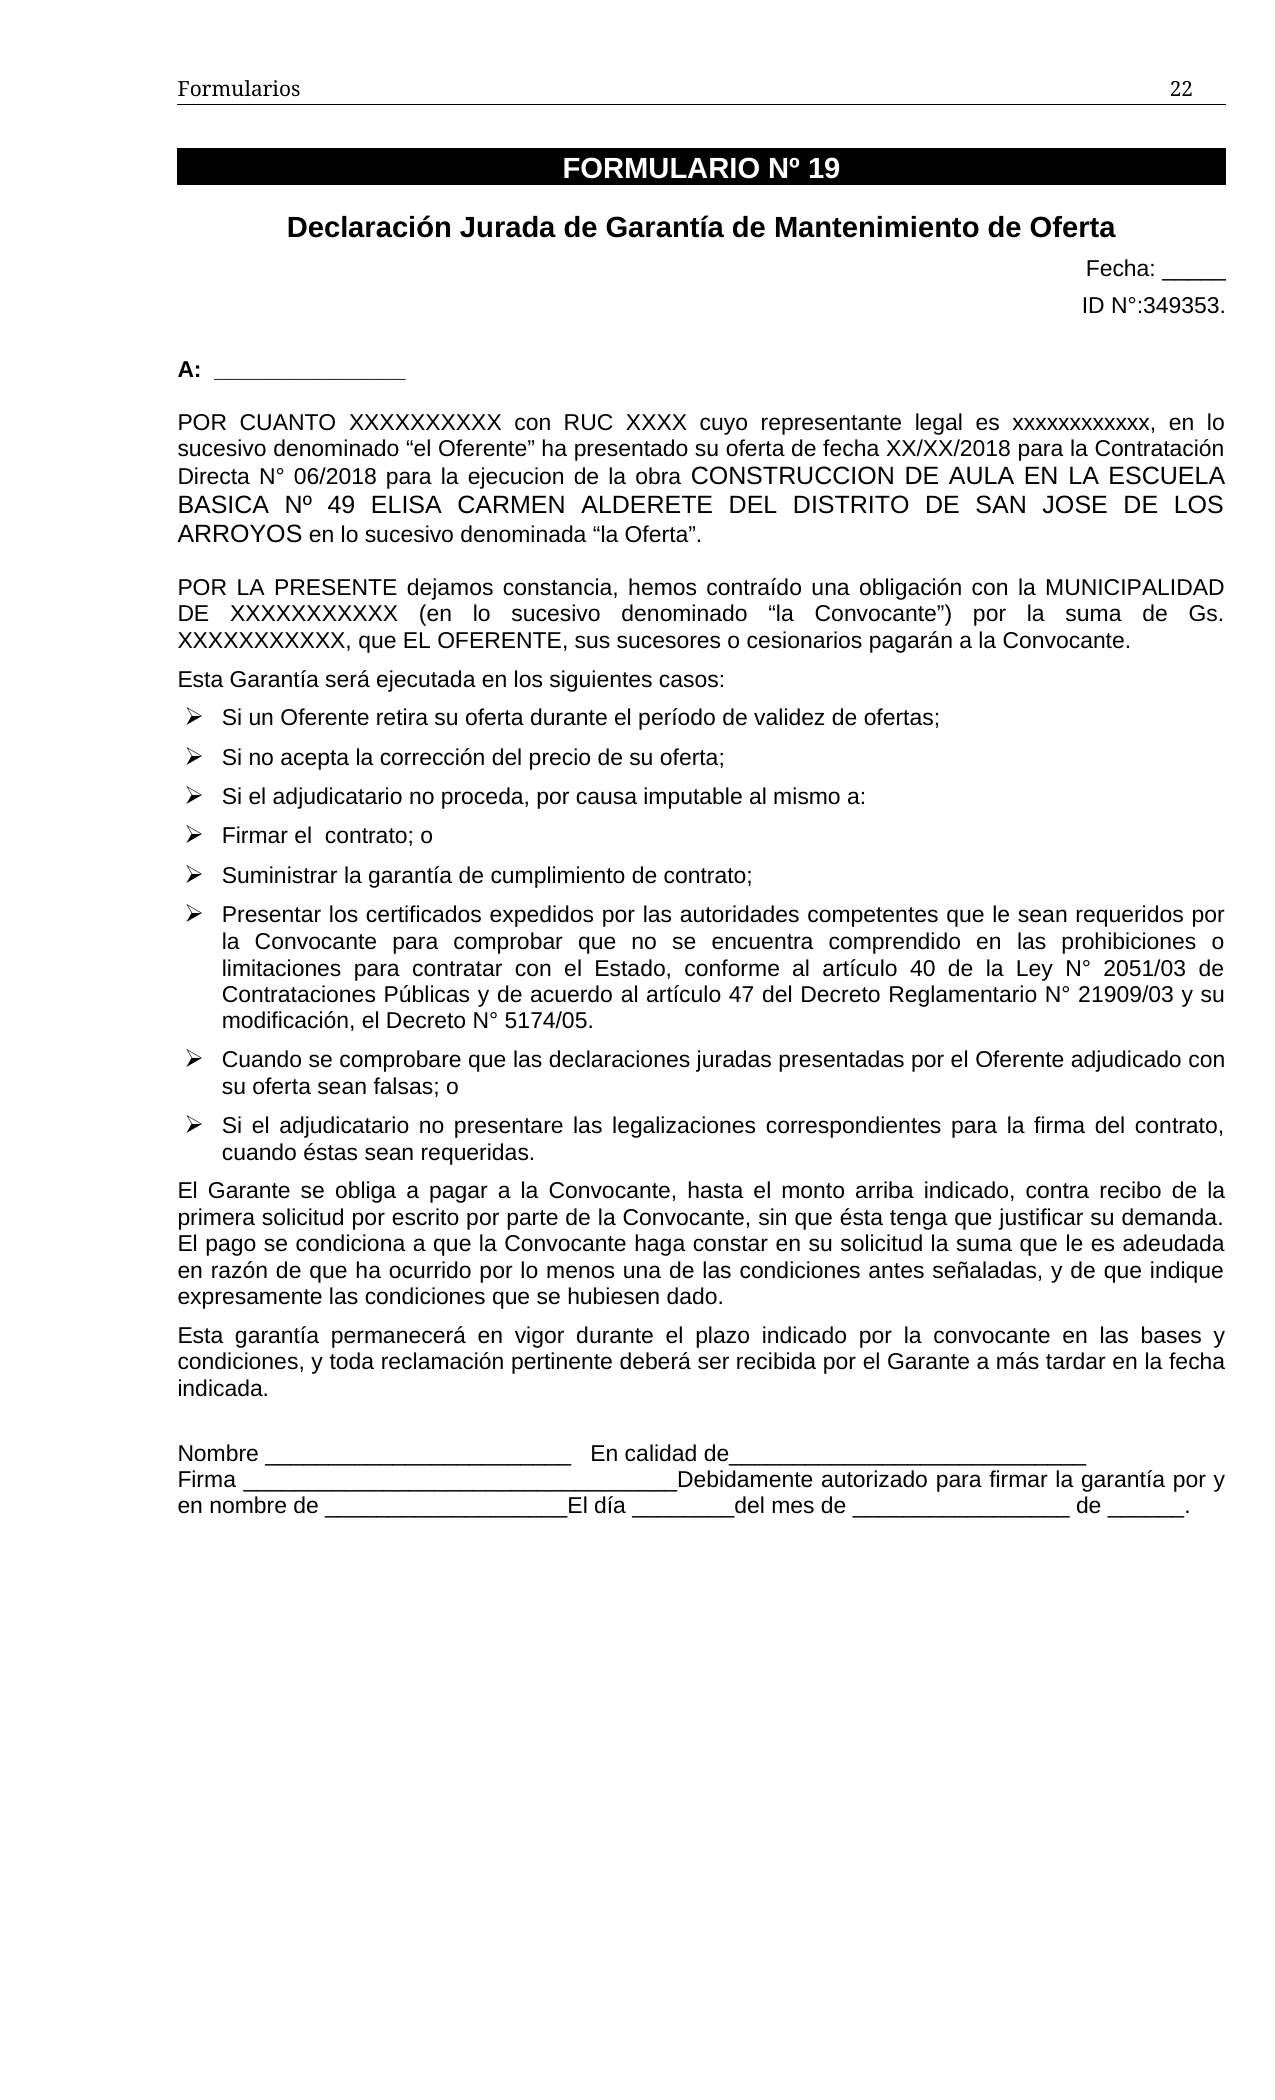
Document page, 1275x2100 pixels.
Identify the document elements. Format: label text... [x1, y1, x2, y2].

text POR CUANTO XXXXXXXXXX con RUC XXXX cuyo representante legal es xxxxxxxxxxxx, en lo sucesivo denominado “el Oferente” ha presentado su oferta de fecha XX/XX/2018 para la Contratación Directa N° 06/2018 para la ejecucion de la obra CONSTRUCCION DE AULA EN LA ESCUELA BASICA Nº 49 ELISA CARMEN ALDERETE DEL DISTRITO DE SAN JOSE DE LOS ARROYOS en lo sucesivo denominada “la Oferta”. [177, 409, 1226, 548]
text A: _______________ [177, 356, 1226, 382]
list Si un Oferente retira su oferta durante el período de validez de ofertas; [184, 704, 1226, 731]
list Si no acepta la corrección del precio de su oferta; [184, 744, 1226, 771]
list Si el adjudicatario no proceda, por causa imputable al mismo a: [184, 783, 1226, 810]
text Nombre ________________________ En calidad de____________________________ [177, 1440, 1226, 1466]
list Firmar el contrato; o [184, 822, 1226, 849]
text El Garante se obliga a pagar a la Convocante, hasta el monto arriba indicado, contra recibo de la primera solicitud por escrito por parte de la Convocante, sin que ésta tenga que justificar su demanda. El pago se condiciona a que la Convocante haga constar en su solicitud la suma que le es adeudada en razón de que ha ocurrido por lo menos una de las condiciones antes señaladas, y de que indique expresamente las condiciones que se hubiesen dado. [177, 1177, 1226, 1309]
text Esta Garantía será ejecutada en los siguientes casos: [177, 666, 1226, 692]
list Si el adjudicatario no presentare las legalizaciones correspondientes para la firma del contrato, cuando éstas sean requeridas. [184, 1112, 1226, 1165]
text Firma __________________________________Debidamente autorizado para firmar la garantía por y en nombre de ___________________El día ________del mes de _________________ de ______. [177, 1466, 1226, 1519]
subtitle FORMULARIO Nº 19 [177, 148, 1226, 185]
text POR LA PRESENTE dejamos constancia, hemos contraído una obligación con la MUNICIPALIDAD DE XXXXXXXXXXX (en lo sucesivo denominado “la Convocante”) por la suma de Gs. XXXXXXXXXXX, que EL OFERENTE, sus sucesores o cesionarios pagarán a la Convocante. [177, 574, 1226, 653]
list Presentar los certificados expedidos por las autoridades competentes que le sean requeridos por la Convocante para comprobar que no se encuentra comprendido en las prohibiciones o limitaciones para contratar con el Estado, conforme al artículo 40 de la Ley N° 2051/03 de Contrataciones Públicas y de acuerdo al artículo 47 del Decreto Reglamentario N° 21909/03 y su modificación, el Decreto N° 5174/05. [184, 901, 1226, 1033]
text Esta garantía permanecerá en vigor durante el plazo indicado por la convocante en las bases y condiciones, y toda reclamación pertinente deberá ser recibida por el Garante a más tardar en la fecha indicada. [177, 1322, 1226, 1401]
list Cuando se comprobare que las declaraciones juradas presentadas por el Oferente adjudicado con su oferta sean falsas; o [184, 1046, 1226, 1099]
text Fecha: _____ [177, 243, 1226, 281]
subtitle Declaración Jurada de Garantía de Mantenimiento de Oferta [177, 206, 1226, 243]
text ID N°:349353. [177, 281, 1226, 318]
list Suministrar la garantía de cumplimiento de contrato; [184, 862, 1226, 889]
